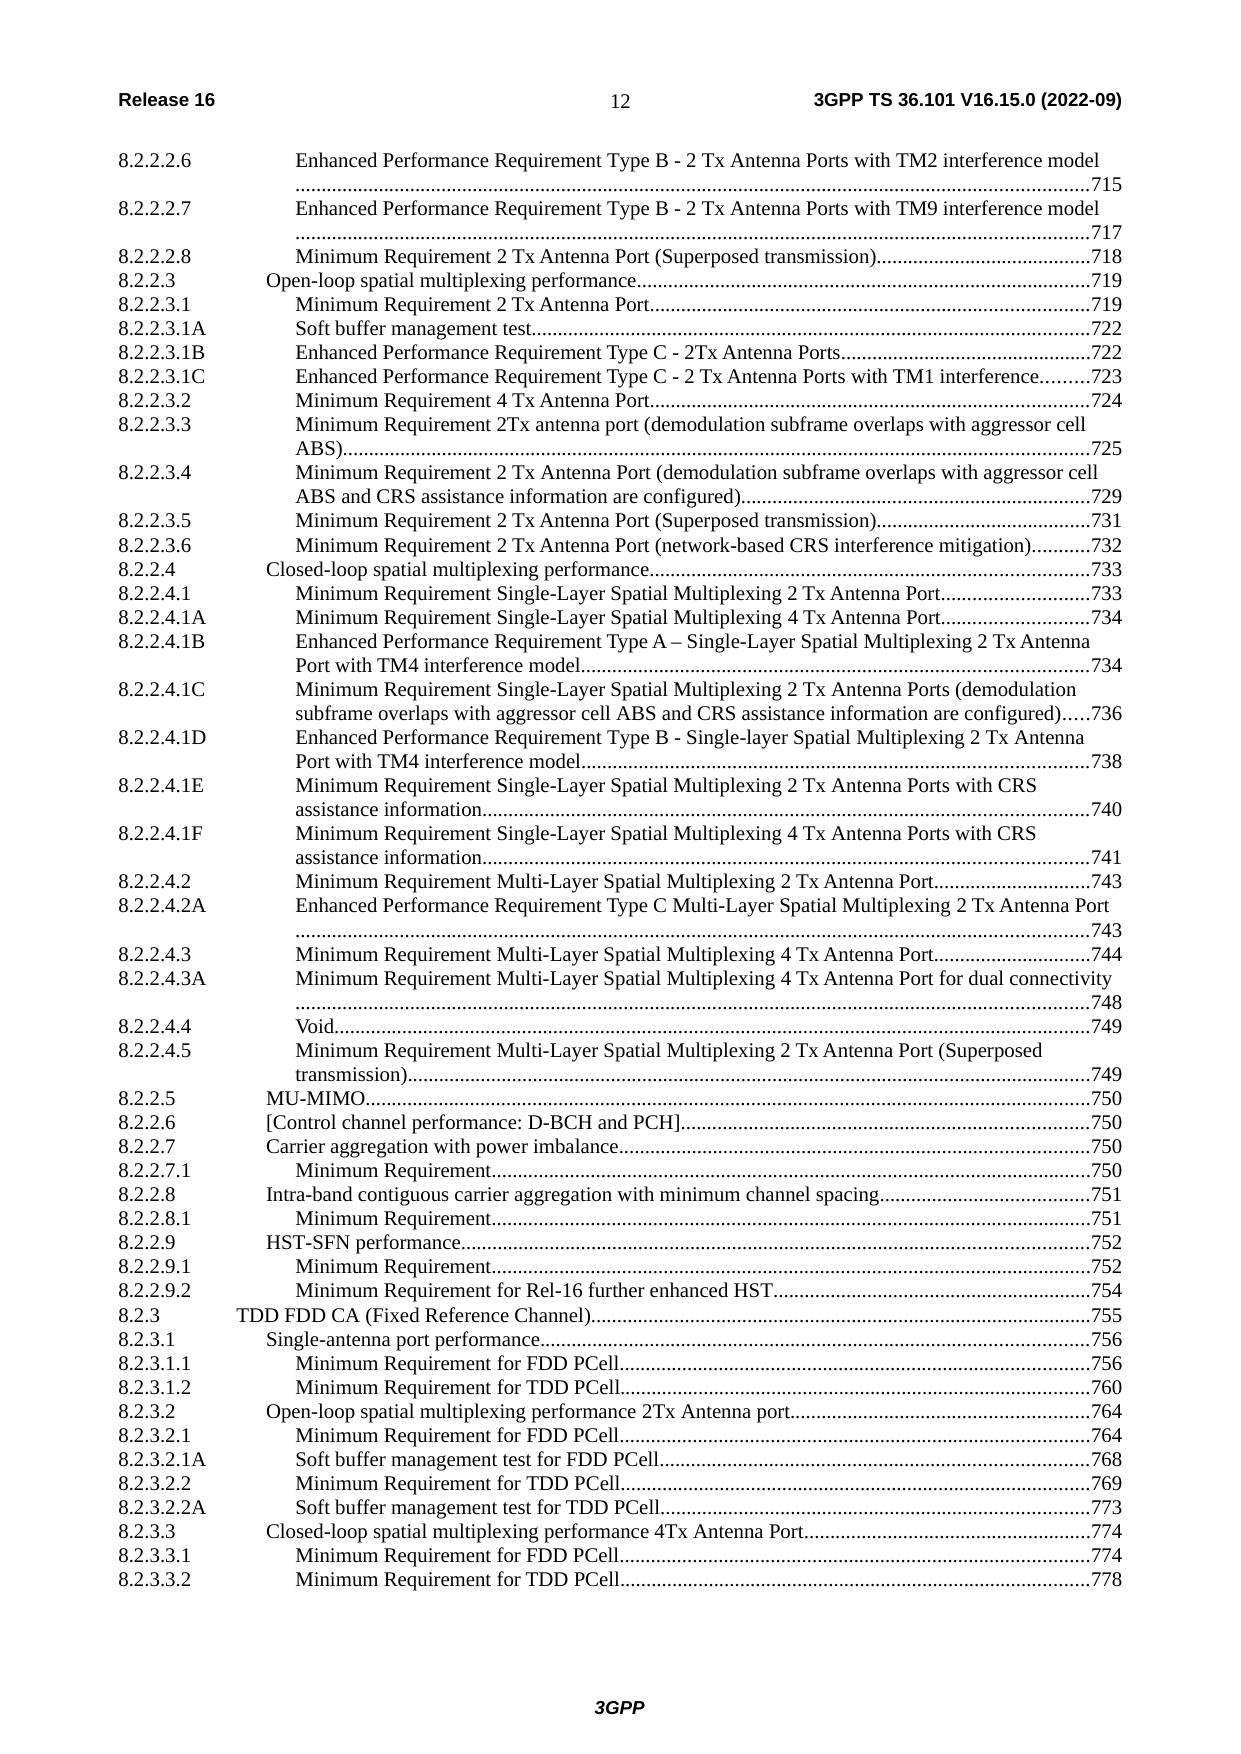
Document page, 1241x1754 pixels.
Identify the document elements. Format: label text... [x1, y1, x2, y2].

text 8.2.2.8 Intra-band contiguous carrier aggregation with minimum channel spacing 751 [118, 1182, 1122, 1206]
text 8.2.3.2.1 Minimum Requirement for FDD PCell 764 [118, 1423, 1122, 1447]
text 8.2.2.4.4 Void 749 [118, 1014, 1122, 1038]
text 8.2.3.2 Open-loop spatial multiplexing performance 2Tx Antenna port 764 [118, 1399, 1122, 1423]
text 8.2.3.2.2 Minimum Requirement for TDD PCell 769 [118, 1471, 1122, 1495]
text 8.2.2.4.1 Minimum Requirement Single-Layer Spatial Multiplexing 2 Tx Antenna Port 733 [118, 581, 1122, 605]
text 8.2.2.3.1C Enhanced Performance Requirement Type C - 2 Tx Antenna Ports with TM1 interference 723 [118, 364, 1122, 388]
text 8.2.2.4.1E Minimum Requirement Single-Layer Spatial Multiplexing 2 Tx Antenna Ports with CRS assistance information 740 [118, 773, 1122, 821]
text 8.2.2.4.2A Enhanced Performance Requirement Type C Multi-Layer Spatial Multiplexing 2 Tx Antenna Port 743 [118, 893, 1122, 942]
text 8.2.2.4.1D Enhanced Performance Requirement Type B - Single-layer Spatial Multiplexing 2 Tx Antenna Port with TM4 interference model 738 [118, 725, 1122, 773]
text 8.2.2.4.1C Minimum Requirement Single-Layer Spatial Multiplexing 2 Tx Antenna Ports (demodulation subframe overlaps with aggressor cell ABS and CRS assistance information are configured) 736 [118, 677, 1122, 725]
text 8.2.3.2.1A Soft buffer management test for FDD PCell 768 [118, 1447, 1122, 1471]
text 8.2.2.2.6 Enhanced Performance Requirement Type B - 2 Tx Antenna Ports with TM2 interference model 715 [118, 147, 1122, 196]
text 8.2.2.9 HST-SFN performance 752 [118, 1230, 1122, 1254]
text 8.2.2.3.1A Soft buffer management test 722 [118, 316, 1122, 340]
text 8.2.2.3.5 Minimum Requirement 2 Tx Antenna Port (Superposed transmission) 731 [118, 508, 1122, 532]
text 8.2.2.4.1F Minimum Requirement Single-Layer Spatial Multiplexing 4 Tx Antenna Ports with CRS assistance information 741 [118, 821, 1122, 869]
text 8.2.2.4 Closed-loop spatial multiplexing performance 733 [118, 557, 1122, 581]
text 8.2.3 TDD FDD CA (Fixed Reference Channel) 755 [118, 1302, 1122, 1327]
text 8.2.2.3.1B Enhanced Performance Requirement Type C - 2Tx Antenna Ports 722 [118, 340, 1122, 364]
text 8.2.2.4.1A Minimum Requirement Single-Layer Spatial Multiplexing 4 Tx Antenna Port 734 [118, 605, 1122, 629]
text 8.2.2.6 [Control channel performance: D-BCH and PCH] 750 [118, 1110, 1122, 1134]
text 8.2.2.4.2 Minimum Requirement Multi-Layer Spatial Multiplexing 2 Tx Antenna Port 743 [118, 869, 1122, 893]
text 8.2.3.3 Closed-loop spatial multiplexing performance 4Tx Antenna Port 774 [118, 1519, 1122, 1543]
text 8.2.3.3.1 Minimum Requirement for FDD PCell 774 [118, 1543, 1122, 1567]
text 8.2.2.4.3A Minimum Requirement Multi-Layer Spatial Multiplexing 4 Tx Antenna Port for dual connectivity 748 [118, 966, 1122, 1014]
text 8.2.2.3.1 Minimum Requirement 2 Tx Antenna Port 719 [118, 292, 1122, 316]
text 8.2.2.7.1 Minimum Requirement 750 [118, 1158, 1122, 1182]
text 8.2.2.2.8 Minimum Requirement 2 Tx Antenna Port (Superposed transmission) 718 [118, 244, 1122, 268]
text 8.2.2.3.2 Minimum Requirement 4 Tx Antenna Port 724 [118, 388, 1122, 412]
text 8.2.2.3.4 Minimum Requirement 2 Tx Antenna Port (demodulation subframe overlaps with aggressor cell ABS and CRS assistance information are configured) 729 [118, 460, 1122, 508]
text 8.2.2.4.5 Minimum Requirement Multi-Layer Spatial Multiplexing 2 Tx Antenna Port (Superposed transmission) 749 [118, 1038, 1122, 1086]
text 8.2.2.9.2 Minimum Requirement for Rel-16 further enhanced HST 754 [118, 1278, 1122, 1302]
text 8.2.3.1 Single-antenna port performance 756 [118, 1327, 1122, 1351]
text 8.2.2.3.3 Minimum Requirement 2Tx antenna port (demodulation subframe overlaps with aggressor cell ABS) 725 [118, 412, 1122, 460]
text 8.2.3.3.2 Minimum Requirement for TDD PCell 778 [118, 1567, 1122, 1591]
text 8.2.3.1.1 Minimum Requirement for FDD PCell 756 [118, 1351, 1122, 1375]
text 8.2.2.3.6 Minimum Requirement 2 Tx Antenna Port (network-based CRS interference mitigation) 732 [118, 532, 1122, 557]
text 8.2.2.2.7 Enhanced Performance Requirement Type B - 2 Tx Antenna Ports with TM9 interference model 717 [118, 196, 1122, 244]
text 8.2.2.8.1 Minimum Requirement 751 [118, 1206, 1122, 1230]
text 8.2.2.5 MU-MIMO 750 [118, 1086, 1122, 1110]
text 8.2.3.1.2 Minimum Requirement for TDD PCell 760 [118, 1375, 1122, 1399]
text 8.2.3.2.2A Soft buffer management test for TDD PCell 773 [118, 1495, 1122, 1519]
text 8.2.2.4.1B Enhanced Performance Requirement Type A – Single-Layer Spatial Multiplexing 2 Tx Antenna Port with TM4 interference model 734 [118, 629, 1122, 677]
text 8.2.2.9.1 Minimum Requirement 752 [118, 1254, 1122, 1278]
text 8.2.2.4.3 Minimum Requirement Multi-Layer Spatial Multiplexing 4 Tx Antenna Port 744 [118, 942, 1122, 966]
text 8.2.2.7 Carrier aggregation with power imbalance 750 [118, 1134, 1122, 1158]
text 8.2.2.3 Open-loop spatial multiplexing performance 719 [118, 268, 1122, 292]
